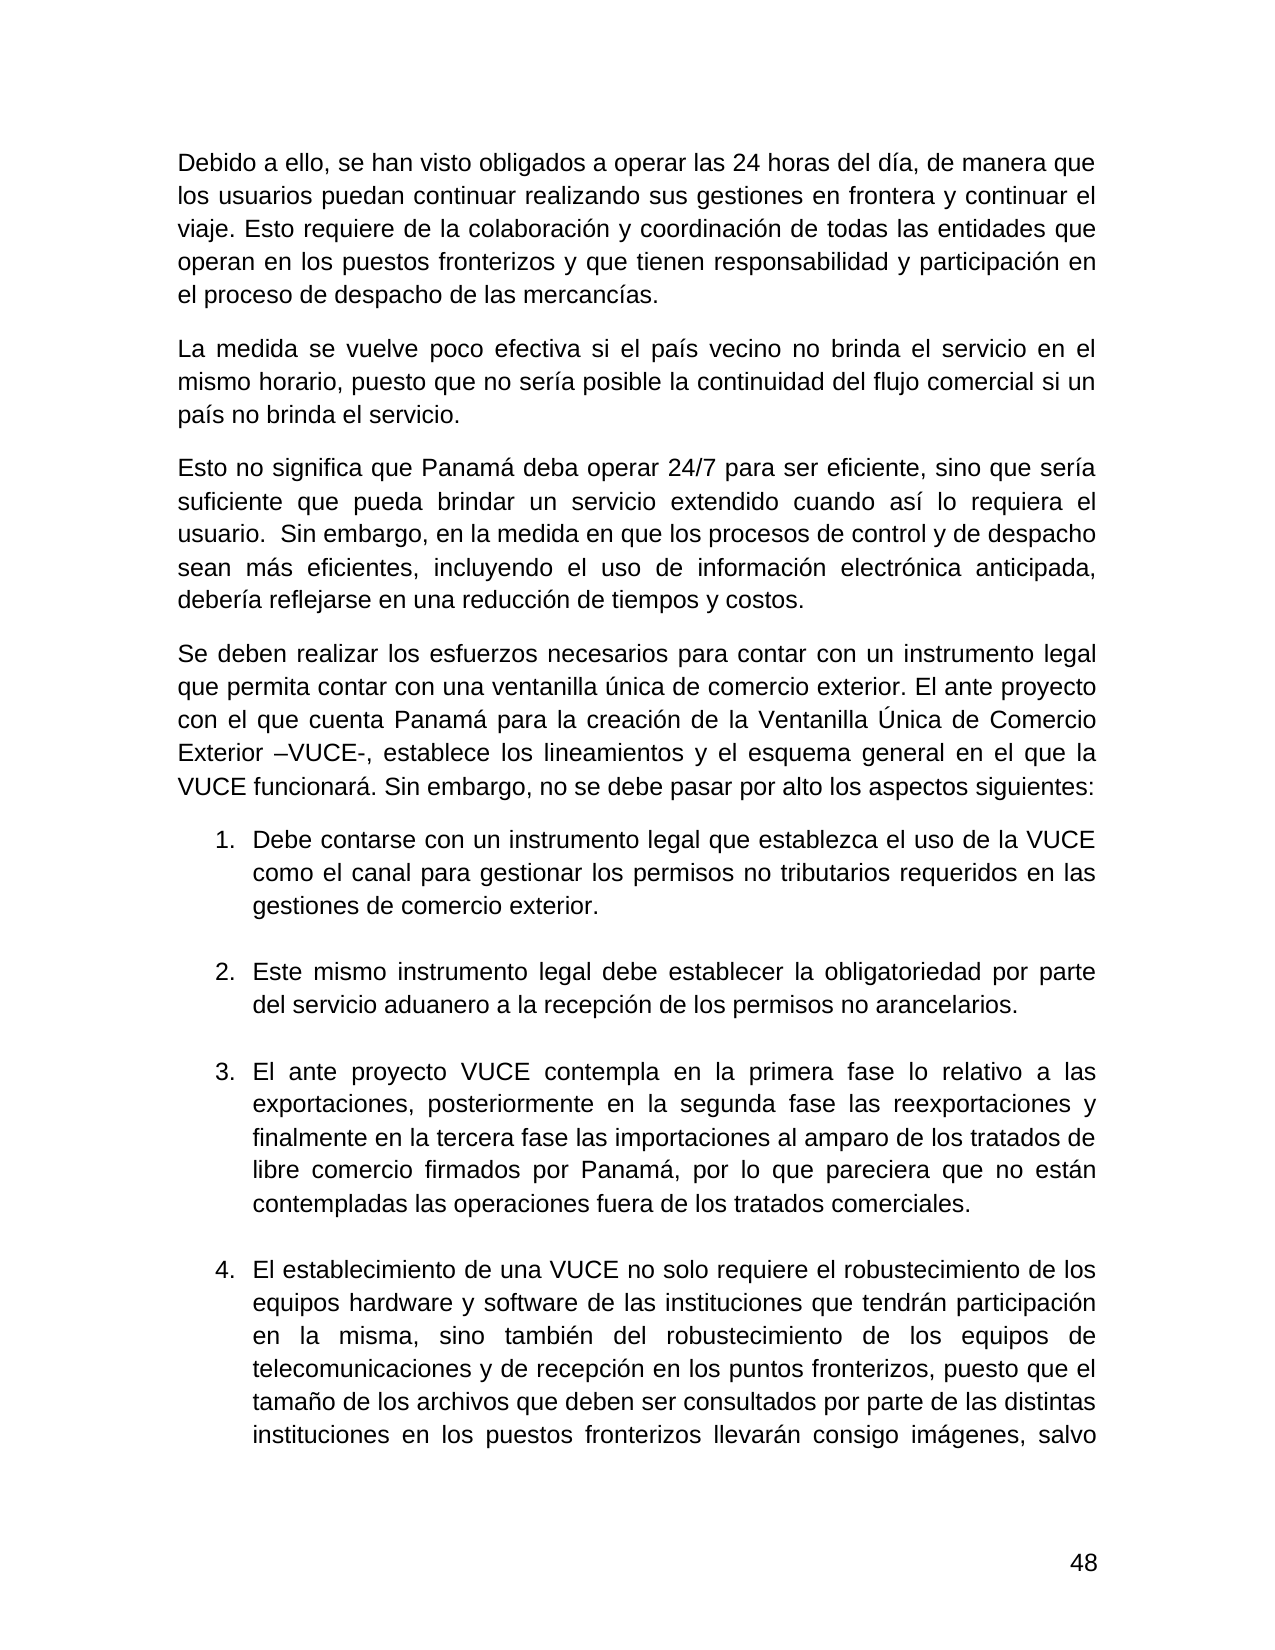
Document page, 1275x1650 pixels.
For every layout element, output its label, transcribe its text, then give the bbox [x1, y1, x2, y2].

text Debido a ello, se han visto obligados a operar las 24 horas del día, de manera que los usuarios puedan continuar realizando sus gestiones en frontera y continuar el viaje. Esto requiere de la colaboración y coordinación de todas las entidades que operan en los puestos fronterizos y que tienen responsabilidad y participación en el proceso de despacho de las mercancías. [177, 148, 1098, 308]
text Esto no significa que Panamá deba operar 24/7 para ser eficiente, sino que sería suficiente que pueda brindar un servicio extendido cuando así lo requiera el usuario. Sin embargo, en la medida en que los procesos de control y de despacho sean más eficientes, incluyendo el uso de información electrónica anticipada, debería reflejarse en una reducción de tiempos y costos. [177, 453, 1098, 614]
list Debe contarse con un instrumento legal que establezca el uso de la VUCE como el canal para gestionar los permisos no tributarios requeridos en las gestiones de comercio exterior. [215, 825, 1098, 920]
text Se deben realizar los esfuerzos necesarios para contar con un instrumento legal que permita contar con una ventanilla única de comercio exterior. El ante proyecto con el que cuenta Panamá para la creación de la Ventanilla Única de Comercio Exterior –VUCE-, establece los lineamientos y el esquema general en el que la VUCE funcionará. Sin embargo, no se debe pasar por alto los aspectos siguientes: [177, 639, 1098, 800]
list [215, 1254, 1098, 1448]
list Este mismo instrumento legal debe establecer la obligatoriedad por parte del servicio aduanero a la recepción de los permisos no arancelarios. [215, 957, 1098, 1019]
list El ante proyecto VUCE contempla en la primera fase lo relativo a las exportaciones, posteriormente en la segunda fase las reexportaciones y finalmente en la tercera fase las importaciones al amparo de los tratados de libre comercio firmados por Panamá, por lo que pareciera que no están contempladas las operaciones fuera de los tratados comerciales. [215, 1056, 1098, 1217]
text La medida se vuelve poco efectiva si el país vecino no brinda el servicio en el mismo horario, puesto que no sería posible la continuidad del flujo comercial si un país no brinda el servicio. [177, 333, 1098, 428]
